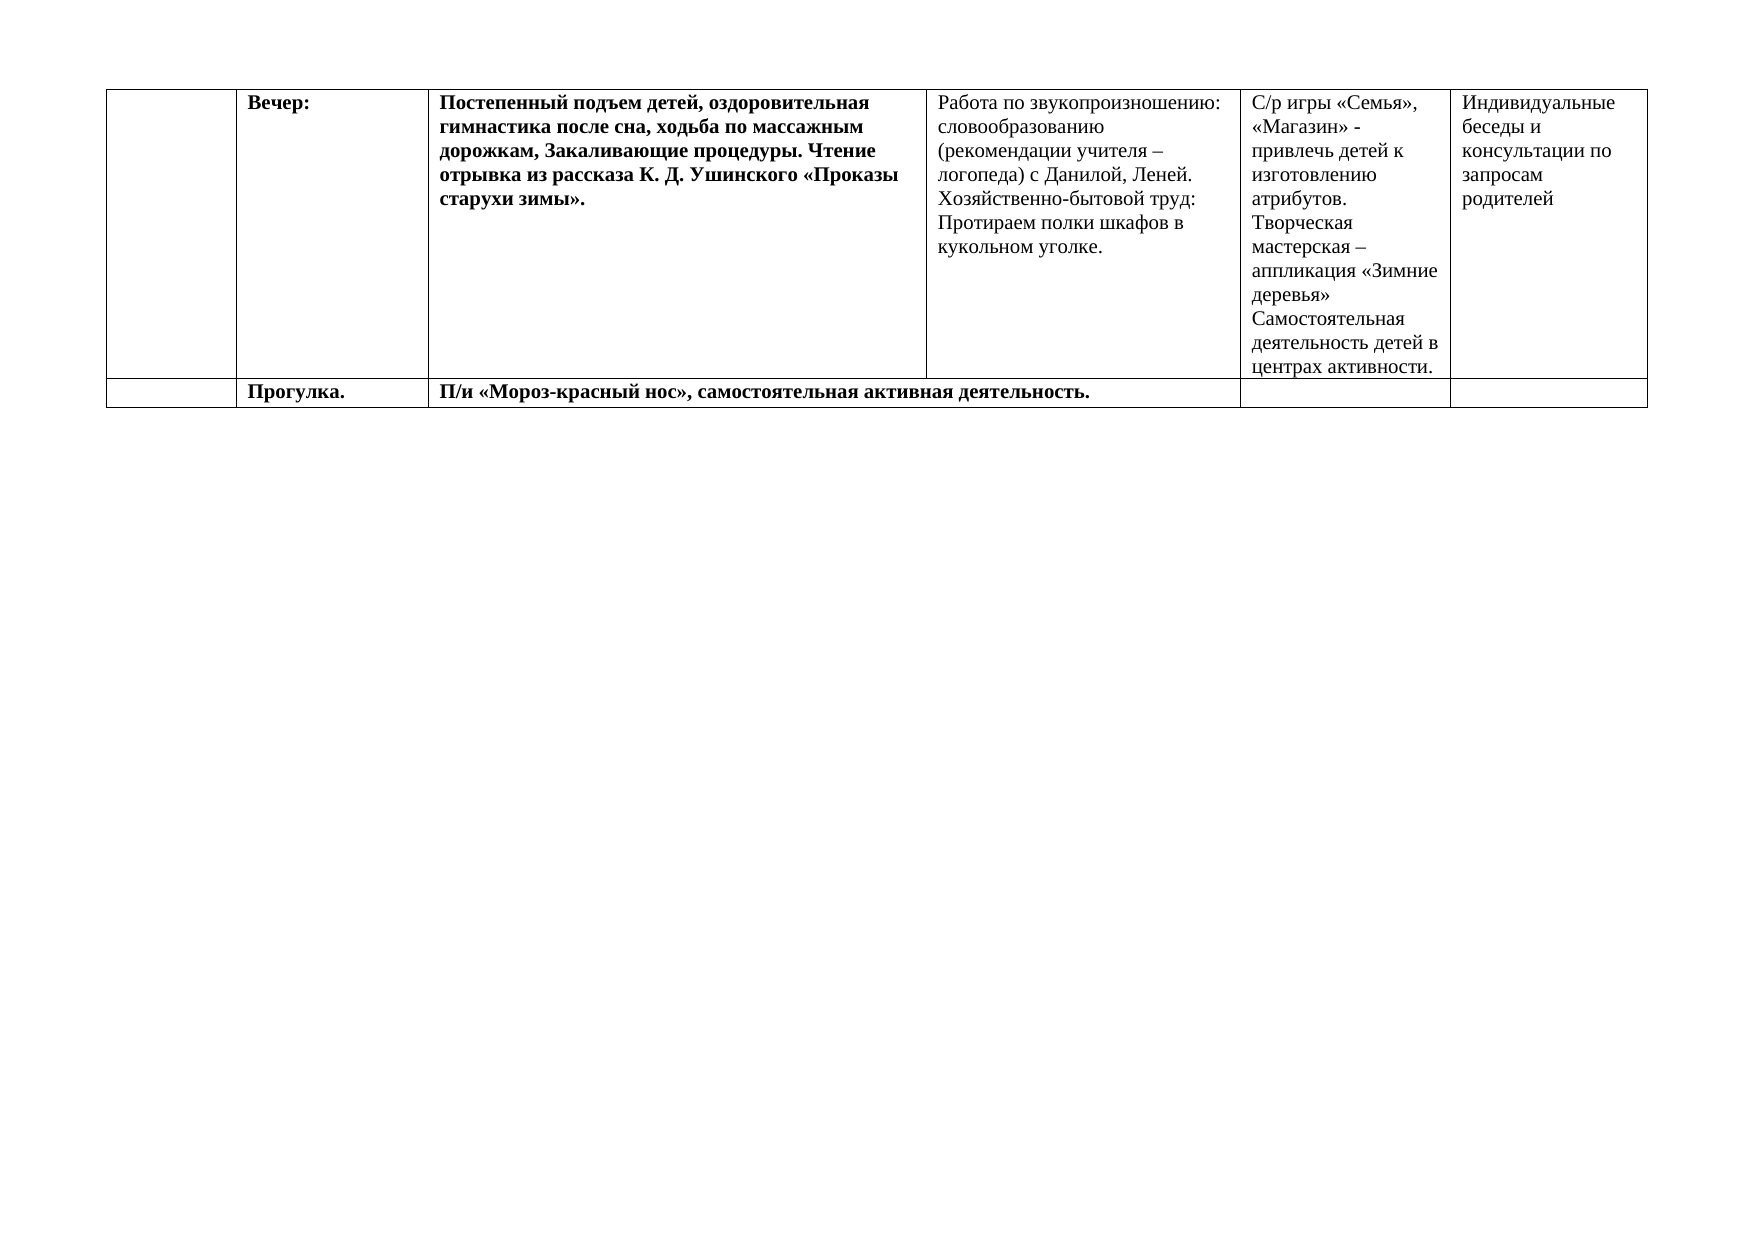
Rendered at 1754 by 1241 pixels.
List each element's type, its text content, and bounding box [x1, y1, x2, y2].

table_cell [107, 379, 236, 407]
table_cell П/и «Мороз-красный нос», самостоятельная активная деятельность. [429, 379, 1240, 407]
table_cell [1241, 379, 1450, 407]
table_cell Индивидуальные беседы и консультации по запросам родителей [1451, 90, 1647, 378]
table_cell Вечер: [237, 90, 428, 378]
table_cell [1451, 379, 1647, 407]
table_cell Постепенный подъем детей, оздоровительная гимнастика после сна, ходьба по массажным дорожкам, Закаливающие процедуры. Чтение отрывка из рассказа К. Д. Ушинского «Проказы старухи зимы». [429, 90, 926, 378]
table_cell Прогулка. [237, 379, 428, 407]
table_cell Работа по звукопроизношению: словообразованию (рекомендации учителя – логопеда) с Данилой, Леней. Хозяйственно-бытовой труд: Протираем полки шкафов в кукольном уголке. [927, 90, 1240, 378]
table_cell С/р игры «Семья», «Магазин» - привлечь детей к изготовлению атрибутов. Творческая мастерская – аппликация «Зимние деревья» Самостоятельная деятельность детей в центрах активности. [1241, 90, 1450, 378]
